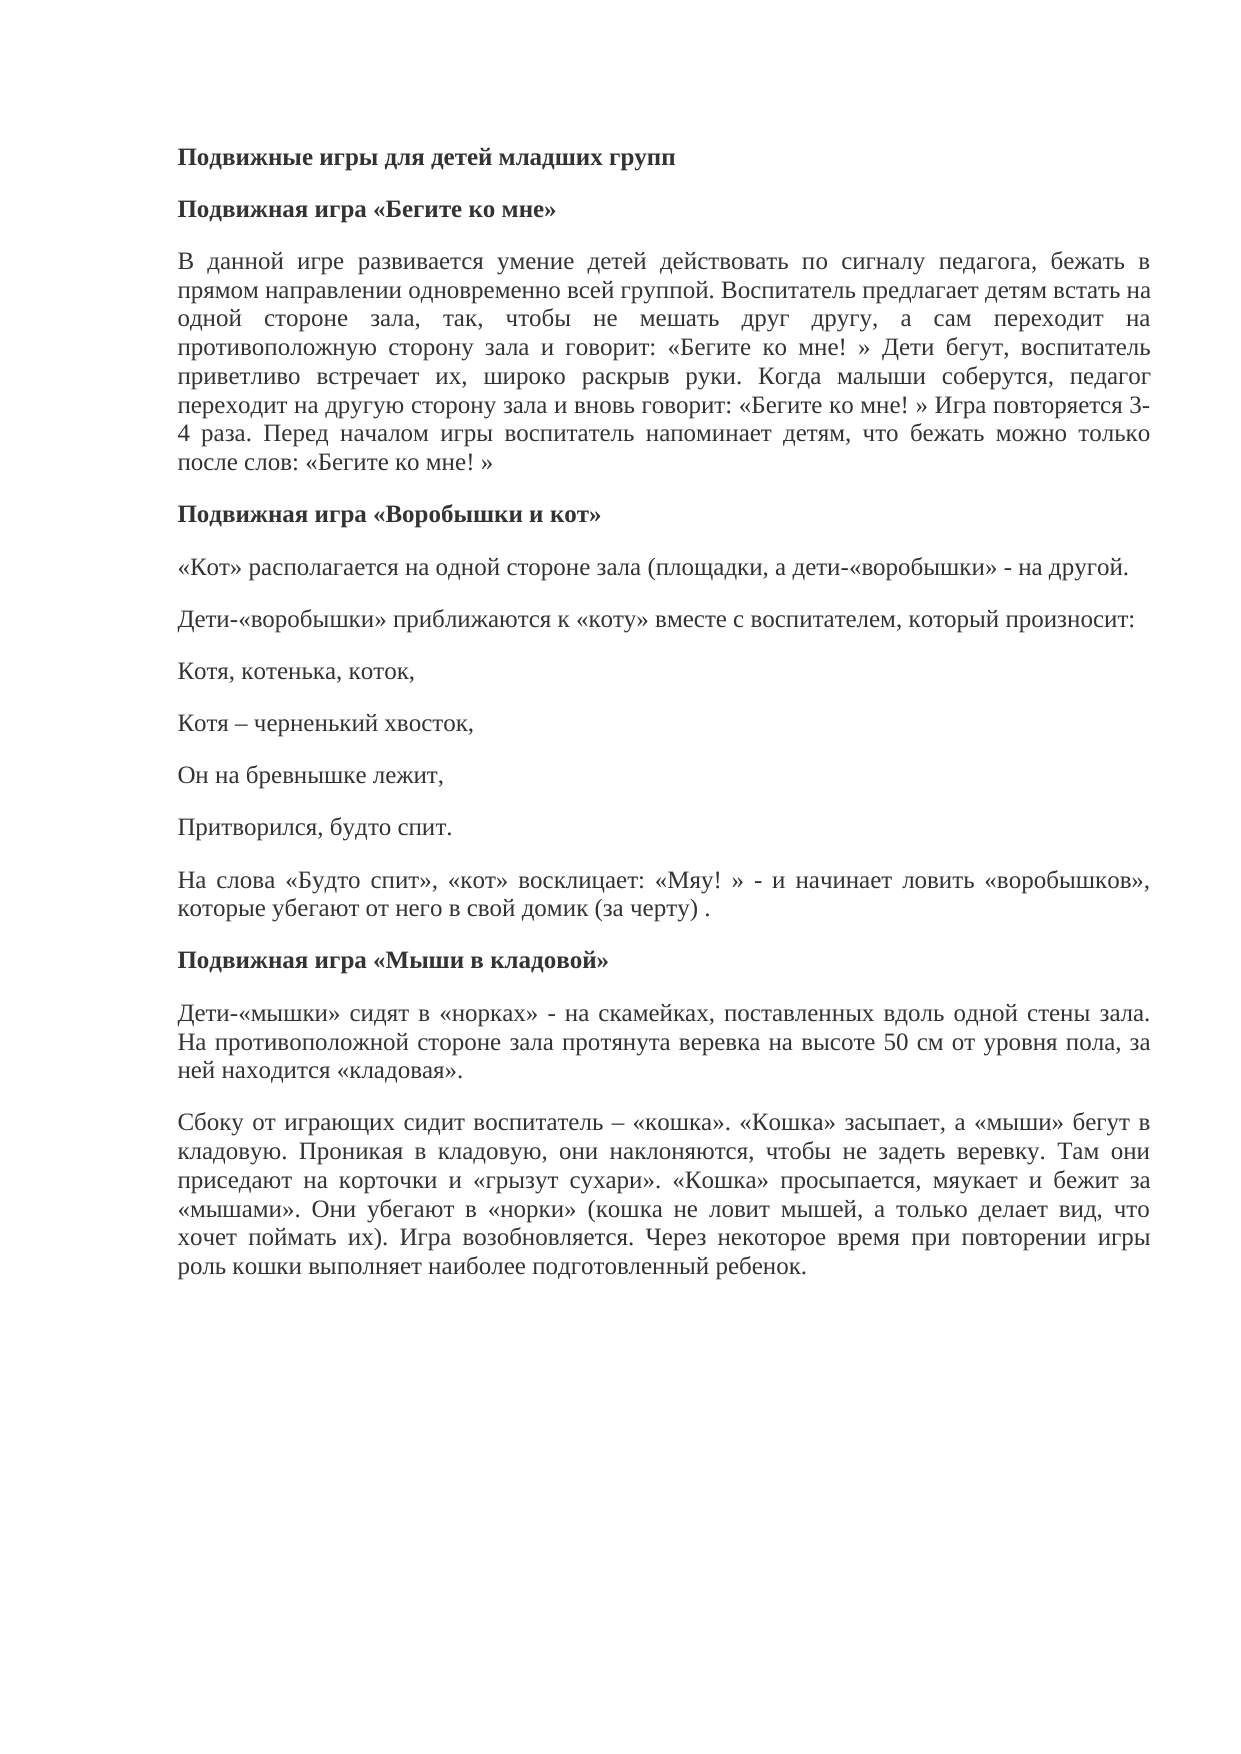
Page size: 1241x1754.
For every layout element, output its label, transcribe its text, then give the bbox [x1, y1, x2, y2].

text Сбоку от играющих сидит воспитатель – «кошка». «Кошка» засыпает, а «мыши» бегут в кладовую. Проникая в кладовую, они наклоняются, чтобы не задеть веревку. Там они приседают на корточки и «грызут сухари». «Кошка» просыпается, мяукает и бежит за «мышами». Они убегают в «норки» (кошка не ловит мышей, а только делает вид, что хочет поймать их). Игра возобновляется. Через некоторое время при повторении игры роль кошки выполняет наиболее подготовленный ребенок. [177, 1107, 1152, 1280]
text Подвижные игры для детей младших групп [177, 142, 1152, 170]
text «Кот» располагается на одной стороне зала (площадки, а дети-«воробышки» - на другой. [177, 552, 1152, 580]
text В данной игре развивается умение детей действовать по сигналу педагога, бежать в прямом направлении одновременно всей группой. Воспитатель предлагает детям встать на одной стороне зала, так, чтобы не мешать друг другу, а сам переходит на противоположную сторону зала и говорит: «Бегите ко мне! » Дети бегут, воспитатель приветливо встречает их, широко раскрыв руки. Когда малыши соберутся, педагог переходит на другую сторону зала и вновь говорит: «Бегите ко мне! » Игра повторяется 3-4 раза. Перед началом игры воспитатель напоминает детям, что бежать можно только после слов: «Бегите ко мне! » [177, 246, 1152, 476]
text Дети-«мышки» сидят в «норках» - на скамейках, поставленных вдоль одной стены зала. На противоположной стороне зала протянута веревка на высоте 50 см от уровня пола, за ней находится «кладовая». [177, 998, 1152, 1084]
text На слова «Будто спит», «кот» восклицает: «Мяу! » - и начинает ловить «воробышков», которые убегают от него в свой домик (за черту) . [177, 865, 1152, 922]
text Подвижная игра «Бегите ко мне» [177, 194, 1152, 222]
text Котя, котенька, коток, [177, 656, 1152, 685]
text Подвижная игра «Воробышки и кот» [177, 499, 1152, 528]
text Дети-«воробышки» приближаются к «коту» вместе с воспитателем, который произносит: [177, 604, 1152, 632]
text Он на бревнышке лежит, [177, 760, 1152, 789]
text Притворился, будто спит. [177, 812, 1152, 841]
text Котя – черненький хвосток, [177, 708, 1152, 737]
text Подвижная игра «Мыши в кладовой» [177, 946, 1152, 974]
